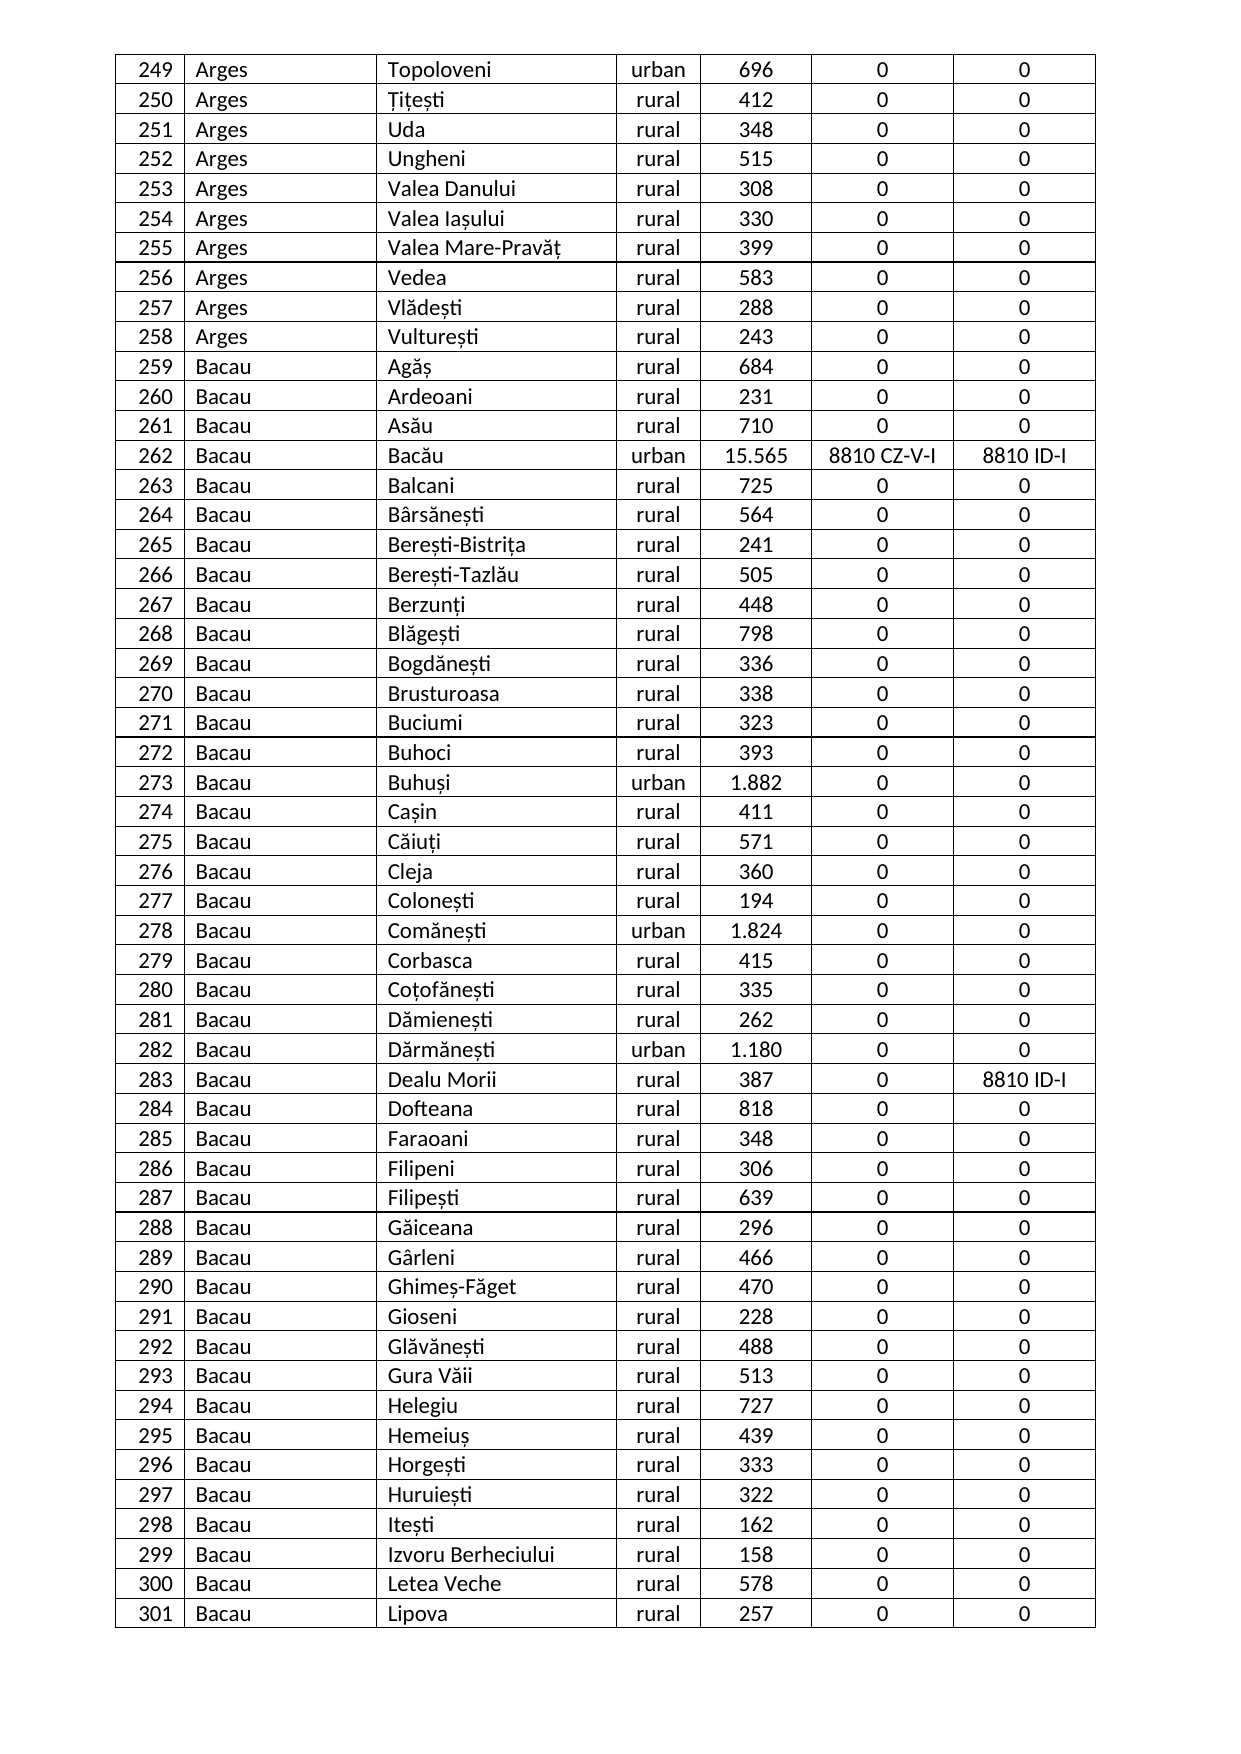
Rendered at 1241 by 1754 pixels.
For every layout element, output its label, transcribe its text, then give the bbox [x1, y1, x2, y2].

table_cell 0 [812, 678, 953, 707]
table_cell 275 [116, 827, 184, 855]
table_cell 293 [116, 1361, 184, 1389]
table_cell Izvoru Berheciului [377, 1539, 616, 1568]
table_cell 306 [701, 1153, 811, 1182]
table_cell Filipeni [377, 1153, 616, 1182]
table_cell 285 [116, 1124, 184, 1152]
table_cell Dofteana [377, 1094, 616, 1122]
table_cell Faraoani [377, 1124, 616, 1152]
table_cell 254 [116, 203, 184, 232]
table_cell 287 [116, 1183, 184, 1211]
table_cell 336 [701, 649, 811, 677]
table_cell 0 [954, 827, 1095, 855]
table_cell rural [617, 1391, 700, 1419]
table_cell Dealu Morii [377, 1064, 616, 1093]
table_cell rural [617, 1272, 700, 1301]
table_cell 301 [116, 1599, 184, 1627]
table_cell 0 [812, 1005, 953, 1033]
table_cell rural [617, 856, 700, 885]
table_cell Bacau [185, 708, 376, 736]
table_cell 300 [116, 1569, 184, 1597]
table_cell rural [617, 1005, 700, 1033]
table_cell Găiceana [377, 1213, 616, 1241]
table_cell 412 [701, 84, 811, 113]
table_cell Bacau [185, 441, 376, 469]
table_cell 488 [701, 1331, 811, 1360]
table_cell rural [617, 352, 700, 380]
table_cell 0 [812, 1124, 953, 1152]
table_cell 0 [954, 84, 1095, 113]
table_cell 279 [116, 945, 184, 974]
table_cell 411 [701, 797, 811, 826]
table_cell 158 [701, 1539, 811, 1568]
table_cell 8810 ID-I [954, 441, 1095, 469]
table_cell Arges [185, 84, 376, 113]
table_cell 0 [812, 856, 953, 885]
table_cell Bacau [185, 381, 376, 410]
table_cell 267 [116, 589, 184, 618]
table_cell 0 [954, 292, 1095, 321]
table_cell 194 [701, 886, 811, 914]
table_cell 276 [116, 856, 184, 885]
table_cell 0 [812, 203, 953, 232]
table_cell 0 [954, 678, 1095, 707]
table_cell 0 [954, 738, 1095, 766]
table_cell rural [617, 1183, 700, 1211]
table_cell 273 [116, 767, 184, 796]
table_cell 0 [812, 1420, 953, 1449]
table_cell rural [617, 1242, 700, 1271]
table_cell 0 [812, 619, 953, 647]
table_cell Vlădești [377, 292, 616, 321]
table_cell rural [617, 233, 700, 261]
table_cell Dărmănești [377, 1034, 616, 1063]
table_cell Bacau [185, 1272, 376, 1301]
table_cell Bacau [185, 916, 376, 944]
table_cell 0 [954, 559, 1095, 588]
table_cell Bacau [185, 856, 376, 885]
table_cell Bacau [185, 1509, 376, 1538]
table_cell rural [617, 263, 700, 291]
table_cell 0 [954, 1539, 1095, 1568]
table_cell Bacau [185, 1599, 376, 1627]
table_cell 290 [116, 1272, 184, 1301]
table_cell Lipova [377, 1599, 616, 1627]
table_cell 0 [812, 1064, 953, 1093]
table_cell 798 [701, 619, 811, 647]
table_cell 0 [954, 1391, 1095, 1419]
table_cell 0 [812, 827, 953, 855]
table_cell 0 [812, 1242, 953, 1271]
table_cell Cleja [377, 856, 616, 885]
table_cell 0 [954, 1450, 1095, 1479]
table_cell rural [617, 292, 700, 321]
table_cell Bacau [185, 1569, 376, 1597]
table_cell Arges [185, 55, 376, 83]
table_cell 348 [701, 114, 811, 143]
table_cell Dămienești [377, 1005, 616, 1033]
table_cell Bacau [185, 1034, 376, 1063]
table_cell Balcani [377, 470, 616, 499]
table_cell Itești [377, 1509, 616, 1538]
table_cell 0 [954, 1094, 1095, 1122]
table_cell 0 [954, 144, 1095, 172]
table_cell 257 [116, 292, 184, 321]
table_cell Colonești [377, 886, 616, 914]
table_cell 0 [954, 530, 1095, 558]
table_cell Bacau [185, 1094, 376, 1122]
table_cell Țițești [377, 84, 616, 113]
table_cell 448 [701, 589, 811, 618]
table_cell Helegiu [377, 1391, 616, 1419]
table_cell 0 [954, 233, 1095, 261]
table_cell 818 [701, 1094, 811, 1122]
table_cell 0 [954, 589, 1095, 618]
table_cell Brusturoasa [377, 678, 616, 707]
table_cell 1.882 [701, 767, 811, 796]
table_cell Ardeoani [377, 381, 616, 410]
table_cell 0 [954, 1242, 1095, 1271]
table_cell 263 [116, 470, 184, 499]
table_cell rural [617, 500, 700, 529]
table_cell Bacau [185, 1539, 376, 1568]
table_cell Huruiești [377, 1480, 616, 1508]
table_cell 0 [954, 411, 1095, 439]
table_cell 387 [701, 1064, 811, 1093]
table_cell 0 [812, 1539, 953, 1568]
table_cell Arges [185, 292, 376, 321]
table_cell Asău [377, 411, 616, 439]
table_cell Bacau [185, 619, 376, 647]
table_cell 288 [701, 292, 811, 321]
table_cell 0 [954, 767, 1095, 796]
table_cell 268 [116, 619, 184, 647]
table_cell Bacau [185, 767, 376, 796]
table_cell 0 [954, 916, 1095, 944]
table_cell 0 [812, 470, 953, 499]
table_cell 415 [701, 945, 811, 974]
table_cell 0 [812, 589, 953, 618]
table_cell Bacau [185, 589, 376, 618]
table_cell 262 [116, 441, 184, 469]
table_cell rural [617, 1450, 700, 1479]
table_cell 8810 CZ-V-I [812, 441, 953, 469]
table_cell 399 [701, 233, 811, 261]
table_cell 0 [954, 1183, 1095, 1211]
table_cell rural [617, 1539, 700, 1568]
table_cell 0 [954, 381, 1095, 410]
table_cell 564 [701, 500, 811, 529]
table_cell 259 [116, 352, 184, 380]
table_cell rural [617, 619, 700, 647]
table_cell 0 [954, 708, 1095, 736]
table_cell 0 [954, 1599, 1095, 1627]
table_cell Căiuți [377, 827, 616, 855]
table_cell 696 [701, 55, 811, 83]
table_cell 249 [116, 55, 184, 83]
table_cell Gura Văii [377, 1361, 616, 1389]
table_cell Arges [185, 233, 376, 261]
table_cell Berești-Bistrița [377, 530, 616, 558]
table_cell 466 [701, 1242, 811, 1271]
table_cell 257 [701, 1599, 811, 1627]
table_cell 0 [812, 233, 953, 261]
table_cell 0 [812, 649, 953, 677]
table_cell 274 [116, 797, 184, 826]
table_cell 0 [812, 263, 953, 291]
table_cell 0 [812, 975, 953, 1004]
table_cell 162 [701, 1509, 811, 1538]
table_cell 231 [701, 381, 811, 410]
table_cell Bogdănești [377, 649, 616, 677]
table_cell Bacau [185, 827, 376, 855]
table_cell Topoloveni [377, 55, 616, 83]
table_cell Berzunți [377, 589, 616, 618]
table_cell 0 [954, 886, 1095, 914]
table_cell 252 [116, 144, 184, 172]
table_cell Bacau [185, 1361, 376, 1389]
table_cell Valea Mare-Pravăț [377, 233, 616, 261]
table_cell 0 [954, 322, 1095, 351]
table_cell 0 [812, 114, 953, 143]
table_cell 0 [812, 1480, 953, 1508]
table_cell Bacau [185, 559, 376, 588]
table_cell 571 [701, 827, 811, 855]
table_cell 281 [116, 1005, 184, 1033]
table_cell Bacau [185, 886, 376, 914]
table_cell 241 [701, 530, 811, 558]
table_cell 505 [701, 559, 811, 588]
table_cell Horgești [377, 1450, 616, 1479]
table_cell rural [617, 84, 700, 113]
table_cell 243 [701, 322, 811, 351]
table_cell 515 [701, 144, 811, 172]
table_cell rural [617, 797, 700, 826]
table_cell Valea Iașului [377, 203, 616, 232]
table_cell 0 [954, 1569, 1095, 1597]
table_cell 639 [701, 1183, 811, 1211]
table_cell 0 [812, 352, 953, 380]
table_cell 0 [954, 1005, 1095, 1033]
table_cell Bacau [185, 1124, 376, 1152]
table_cell 286 [116, 1153, 184, 1182]
table_cell 0 [812, 1509, 953, 1538]
table_cell 251 [116, 114, 184, 143]
table_cell rural [617, 1599, 700, 1627]
table_cell 0 [954, 1331, 1095, 1360]
table_cell 0 [812, 708, 953, 736]
table_cell rural [617, 1153, 700, 1182]
table_cell rural [617, 559, 700, 588]
table_cell rural [617, 114, 700, 143]
table_cell 578 [701, 1569, 811, 1597]
table_cell Bacau [185, 797, 376, 826]
table_cell Arges [185, 322, 376, 351]
table_cell Arges [185, 203, 376, 232]
table_cell rural [617, 203, 700, 232]
table_cell 278 [116, 916, 184, 944]
table_cell Bacau [185, 975, 376, 1004]
table_cell rural [617, 738, 700, 766]
table_cell rural [617, 827, 700, 855]
table_cell 280 [116, 975, 184, 1004]
table_cell 289 [116, 1242, 184, 1271]
table_cell Bacau [185, 1183, 376, 1211]
table_cell Bacau [185, 738, 376, 766]
table_cell rural [617, 470, 700, 499]
table_cell Vedea [377, 263, 616, 291]
table_cell 0 [954, 203, 1095, 232]
table_cell rural [617, 174, 700, 202]
table_cell 288 [116, 1213, 184, 1241]
table_cell 684 [701, 352, 811, 380]
table_cell Bacau [185, 411, 376, 439]
table_cell 470 [701, 1272, 811, 1301]
table_cell 0 [954, 975, 1095, 1004]
table_cell urban [617, 916, 700, 944]
table_cell 292 [116, 1331, 184, 1360]
table_cell 266 [116, 559, 184, 588]
table_cell 0 [812, 916, 953, 944]
table_cell 725 [701, 470, 811, 499]
table_cell 0 [954, 1272, 1095, 1301]
table_cell rural [617, 1331, 700, 1360]
table_cell Gioseni [377, 1302, 616, 1330]
table_cell Bacau [185, 500, 376, 529]
table_cell Letea Veche [377, 1569, 616, 1597]
table_cell 335 [701, 975, 811, 1004]
table_cell Glăvănești [377, 1331, 616, 1360]
table_cell Coțofănești [377, 975, 616, 1004]
table_cell 0 [812, 1094, 953, 1122]
table_cell 270 [116, 678, 184, 707]
table_cell rural [617, 322, 700, 351]
table_cell rural [617, 886, 700, 914]
table_cell Arges [185, 114, 376, 143]
table_cell 0 [812, 559, 953, 588]
table_cell 297 [116, 1480, 184, 1508]
table_cell rural [617, 1569, 700, 1597]
table_cell 269 [116, 649, 184, 677]
table_cell 0 [954, 470, 1095, 499]
table_cell Buhuși [377, 767, 616, 796]
table_cell Arges [185, 174, 376, 202]
table_cell rural [617, 381, 700, 410]
table_cell Filipești [377, 1183, 616, 1211]
table_cell 298 [116, 1509, 184, 1538]
table_cell 0 [954, 1034, 1095, 1063]
table_cell Ghimeș-Făget [377, 1272, 616, 1301]
table_cell Valea Danului [377, 174, 616, 202]
table_cell 0 [954, 1361, 1095, 1389]
table_cell 296 [701, 1213, 811, 1241]
table_cell 0 [812, 767, 953, 796]
table_cell 0 [954, 500, 1095, 529]
table_cell Bacau [185, 1064, 376, 1093]
table_cell rural [617, 411, 700, 439]
table_cell 0 [954, 1420, 1095, 1449]
table_cell 0 [954, 856, 1095, 885]
table_cell 0 [812, 1391, 953, 1419]
table_cell 271 [116, 708, 184, 736]
table_cell 0 [954, 1509, 1095, 1538]
table_cell Cașin [377, 797, 616, 826]
table_cell 250 [116, 84, 184, 113]
table_cell 283 [116, 1064, 184, 1093]
table_cell rural [617, 1213, 700, 1241]
table_cell 333 [701, 1450, 811, 1479]
table_cell 727 [701, 1391, 811, 1419]
table_cell 0 [812, 292, 953, 321]
table_cell Ungheni [377, 144, 616, 172]
table_cell 323 [701, 708, 811, 736]
table_cell 0 [954, 945, 1095, 974]
table_cell Gârleni [377, 1242, 616, 1271]
table_cell 0 [812, 1450, 953, 1479]
table_cell Bacau [185, 470, 376, 499]
table_cell Bacau [185, 1213, 376, 1241]
table_cell Blăgești [377, 619, 616, 647]
table_cell 0 [812, 411, 953, 439]
table_cell 0 [812, 500, 953, 529]
table_cell Buciumi [377, 708, 616, 736]
table_cell Bacau [185, 1242, 376, 1271]
table_cell 0 [812, 144, 953, 172]
table_cell Bacau [185, 1450, 376, 1479]
table_cell 308 [701, 174, 811, 202]
table_cell Bacau [185, 1005, 376, 1033]
table_cell Uda [377, 114, 616, 143]
table_cell rural [617, 1480, 700, 1508]
table_cell 0 [954, 114, 1095, 143]
table_cell Bacau [185, 945, 376, 974]
table_cell 284 [116, 1094, 184, 1122]
table_cell 0 [954, 1302, 1095, 1330]
table_cell 1.180 [701, 1034, 811, 1063]
table_cell 360 [701, 856, 811, 885]
table_cell 0 [954, 263, 1095, 291]
table_cell urban [617, 55, 700, 83]
table_cell 0 [954, 55, 1095, 83]
table_cell Bacau [185, 1480, 376, 1508]
table_cell Vulturești [377, 322, 616, 351]
table_cell 0 [812, 174, 953, 202]
table_cell 277 [116, 886, 184, 914]
table_cell rural [617, 1420, 700, 1449]
table_cell 0 [812, 1034, 953, 1063]
table_cell rural [617, 1302, 700, 1330]
table_cell Buhoci [377, 738, 616, 766]
table_cell 282 [116, 1034, 184, 1063]
table_cell 265 [116, 530, 184, 558]
table_cell 262 [701, 1005, 811, 1033]
table_cell Bacau [185, 352, 376, 380]
table_cell 0 [954, 352, 1095, 380]
table_cell 291 [116, 1302, 184, 1330]
table_cell 272 [116, 738, 184, 766]
table_cell 0 [812, 945, 953, 974]
table_cell 295 [116, 1420, 184, 1449]
table_cell 0 [812, 738, 953, 766]
table_cell 710 [701, 411, 811, 439]
table_cell rural [617, 1124, 700, 1152]
table_cell urban [617, 1034, 700, 1063]
table_cell 296 [116, 1450, 184, 1479]
table_cell 255 [116, 233, 184, 261]
table_cell 1.824 [701, 916, 811, 944]
table_cell 0 [954, 1480, 1095, 1508]
table_cell 294 [116, 1391, 184, 1419]
table_cell 299 [116, 1539, 184, 1568]
table_cell 0 [812, 1153, 953, 1182]
table_cell 15.565 [701, 441, 811, 469]
table_cell Bacau [185, 530, 376, 558]
table_cell 0 [812, 55, 953, 83]
table_cell Arges [185, 263, 376, 291]
table_cell 0 [812, 381, 953, 410]
table_cell rural [617, 945, 700, 974]
table_cell 322 [701, 1480, 811, 1508]
table_cell rural [617, 1064, 700, 1093]
table_cell rural [617, 649, 700, 677]
table_cell 0 [954, 1153, 1095, 1182]
table_cell Comănești [377, 916, 616, 944]
table_cell 261 [116, 411, 184, 439]
table_cell Bacau [185, 1331, 376, 1360]
table_cell 0 [812, 797, 953, 826]
table_cell 583 [701, 263, 811, 291]
table_cell Bacău [377, 441, 616, 469]
table_cell rural [617, 678, 700, 707]
table_cell 348 [701, 1124, 811, 1152]
table_cell 330 [701, 203, 811, 232]
table_cell urban [617, 441, 700, 469]
table_cell rural [617, 708, 700, 736]
table_cell Berești-Tazlău [377, 559, 616, 588]
table_cell Bacau [185, 1153, 376, 1182]
table_cell 0 [812, 1331, 953, 1360]
table_cell Bacau [185, 1391, 376, 1419]
table_cell 0 [812, 1302, 953, 1330]
table_cell 0 [954, 1124, 1095, 1152]
table_cell Bacau [185, 1420, 376, 1449]
table_cell 0 [812, 886, 953, 914]
table_cell 256 [116, 263, 184, 291]
table_cell Hemeiuș [377, 1420, 616, 1449]
table_cell 0 [812, 1361, 953, 1389]
table_cell 253 [116, 174, 184, 202]
table_cell 0 [812, 322, 953, 351]
table_cell 228 [701, 1302, 811, 1330]
table_cell rural [617, 1094, 700, 1122]
table_cell 439 [701, 1420, 811, 1449]
table_cell 0 [812, 1183, 953, 1211]
table_cell Arges [185, 144, 376, 172]
table_cell Bacau [185, 678, 376, 707]
table_cell 264 [116, 500, 184, 529]
table_cell Bârsănești [377, 500, 616, 529]
table_cell rural [617, 144, 700, 172]
table_cell Bacau [185, 1302, 376, 1330]
table_cell Corbasca [377, 945, 616, 974]
table_cell Bacau [185, 649, 376, 677]
table_cell 393 [701, 738, 811, 766]
table_cell 8810 ID-I [954, 1064, 1095, 1093]
table_cell 0 [812, 530, 953, 558]
table_cell 0 [954, 797, 1095, 826]
table_cell rural [617, 589, 700, 618]
table_cell 0 [812, 1272, 953, 1301]
table_cell 338 [701, 678, 811, 707]
table_cell 0 [954, 1213, 1095, 1241]
table_cell 0 [954, 649, 1095, 677]
table_cell 0 [954, 619, 1095, 647]
table_cell rural [617, 1361, 700, 1389]
table_cell 0 [812, 1213, 953, 1241]
table_cell 0 [812, 1569, 953, 1597]
table_cell 0 [812, 1599, 953, 1627]
table_cell Agăș [377, 352, 616, 380]
table_cell rural [617, 975, 700, 1004]
table_cell 513 [701, 1361, 811, 1389]
table_cell rural [617, 530, 700, 558]
table_cell 260 [116, 381, 184, 410]
table_cell rural [617, 1509, 700, 1538]
table_cell urban [617, 767, 700, 796]
table_cell 0 [812, 84, 953, 113]
table_cell 0 [954, 174, 1095, 202]
table_cell 258 [116, 322, 184, 351]
